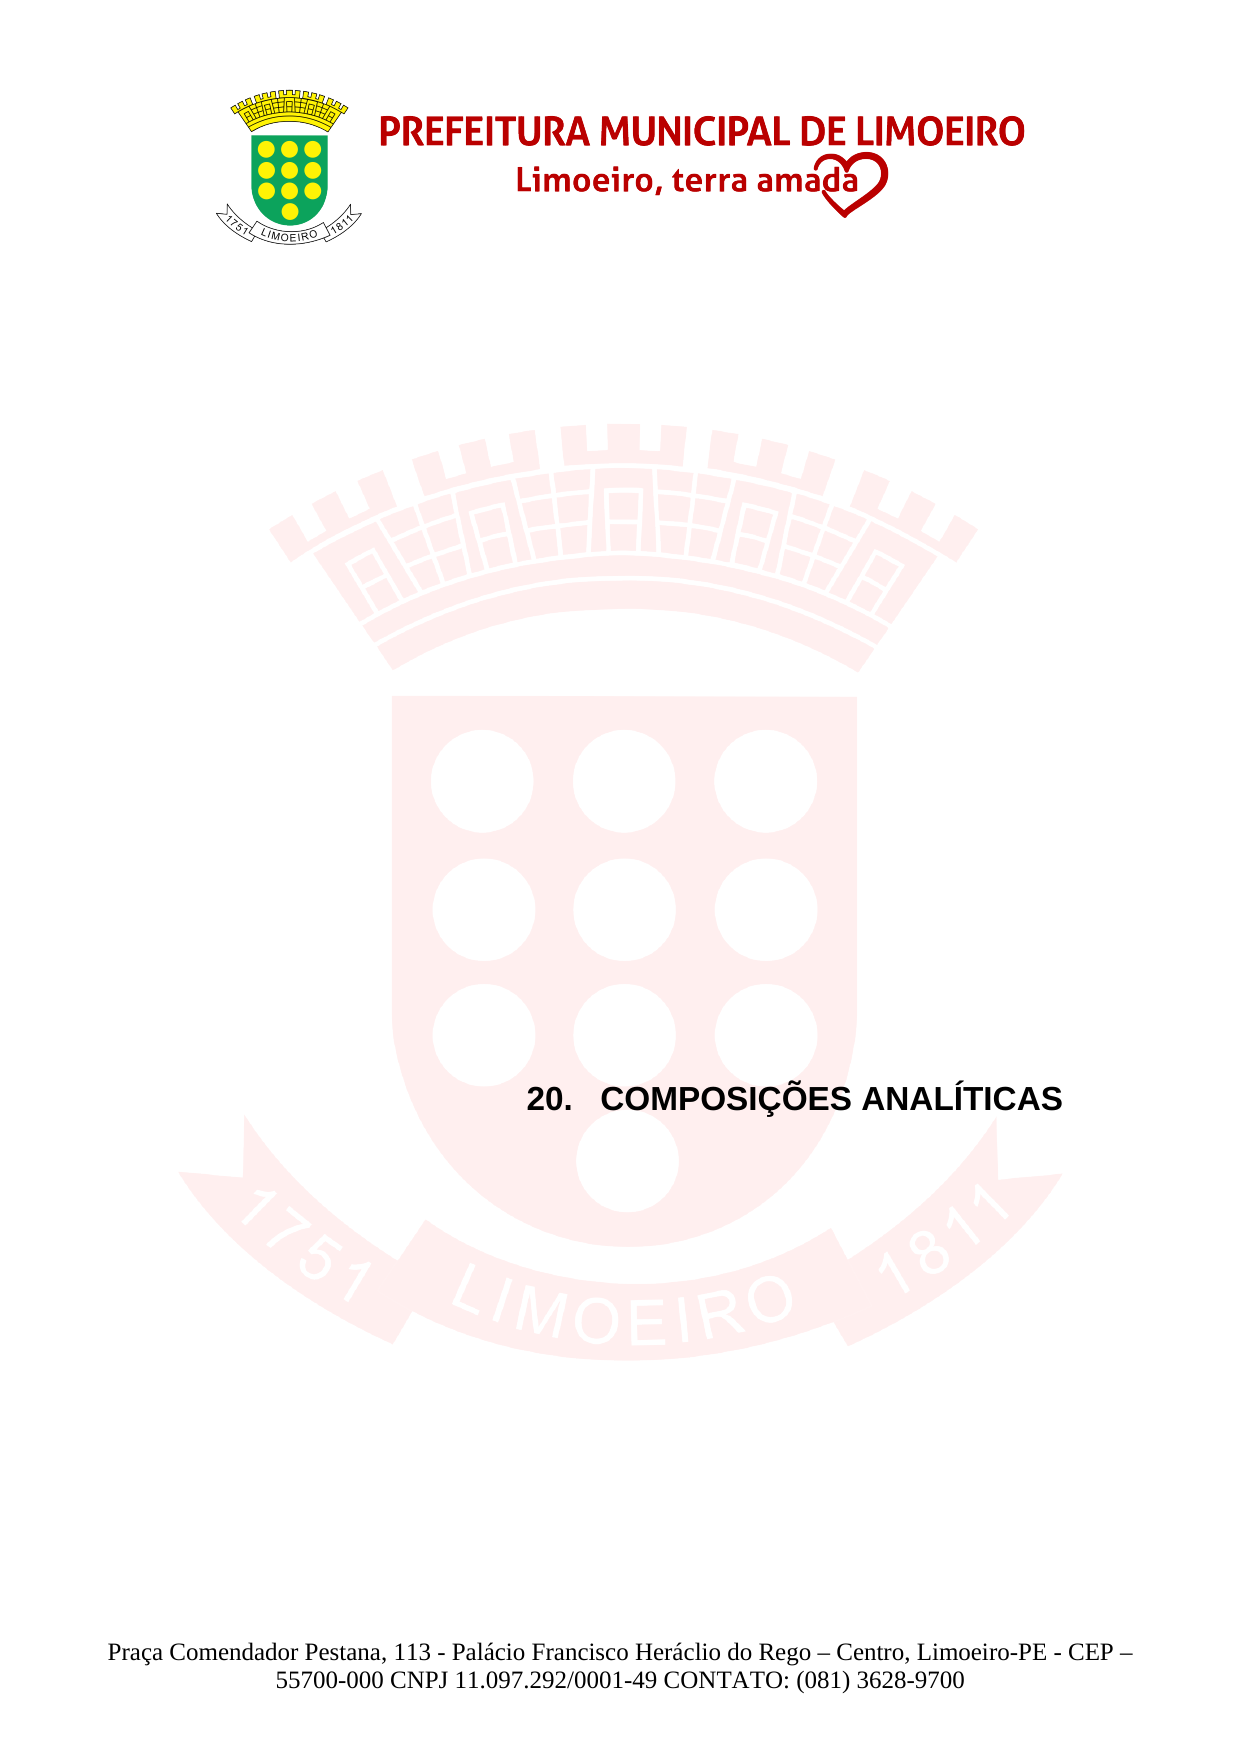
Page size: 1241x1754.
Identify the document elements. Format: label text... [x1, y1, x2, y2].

picture [215, 89, 1025, 245]
list COMPOSIÇÕES ANALÍTICAS [177, 1079, 1063, 1117]
